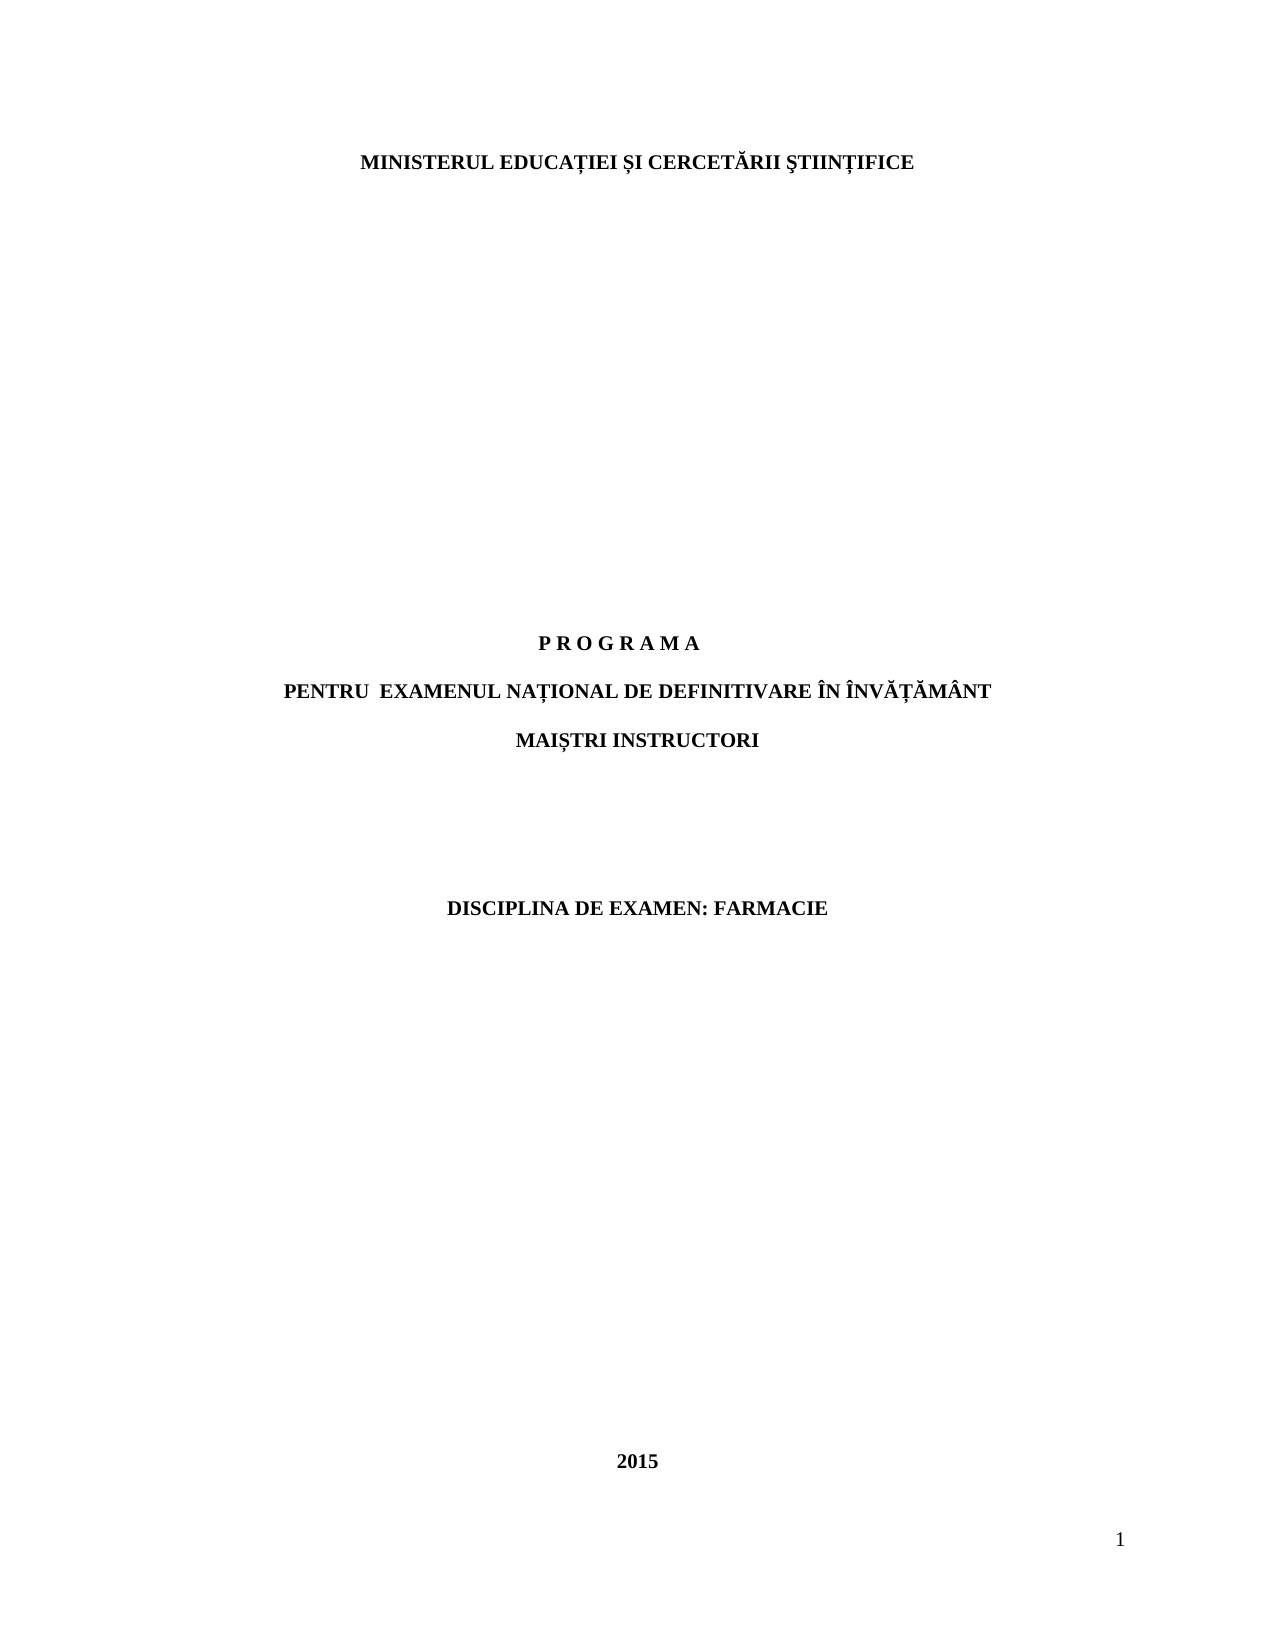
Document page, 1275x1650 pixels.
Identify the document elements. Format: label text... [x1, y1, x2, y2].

text MAIȘTRI INSTRUCTORI [150, 727, 1125, 752]
text MINISTERUL EDUCAȚIEI ȘI CERCETĂRII ŞTIINȚIFICE [150, 150, 1125, 174]
subtitle P R O G R A M A [112, 631, 1125, 655]
text PENTRU EXAMENUL NAȚIONAL DE DEFINITIVARE ÎN ÎNVĂȚĂMÂNT [150, 679, 1125, 703]
text DISCIPLINA DE EXAMEN: FARMACIE [150, 896, 1125, 920]
text 2015 [150, 1449, 1125, 1473]
